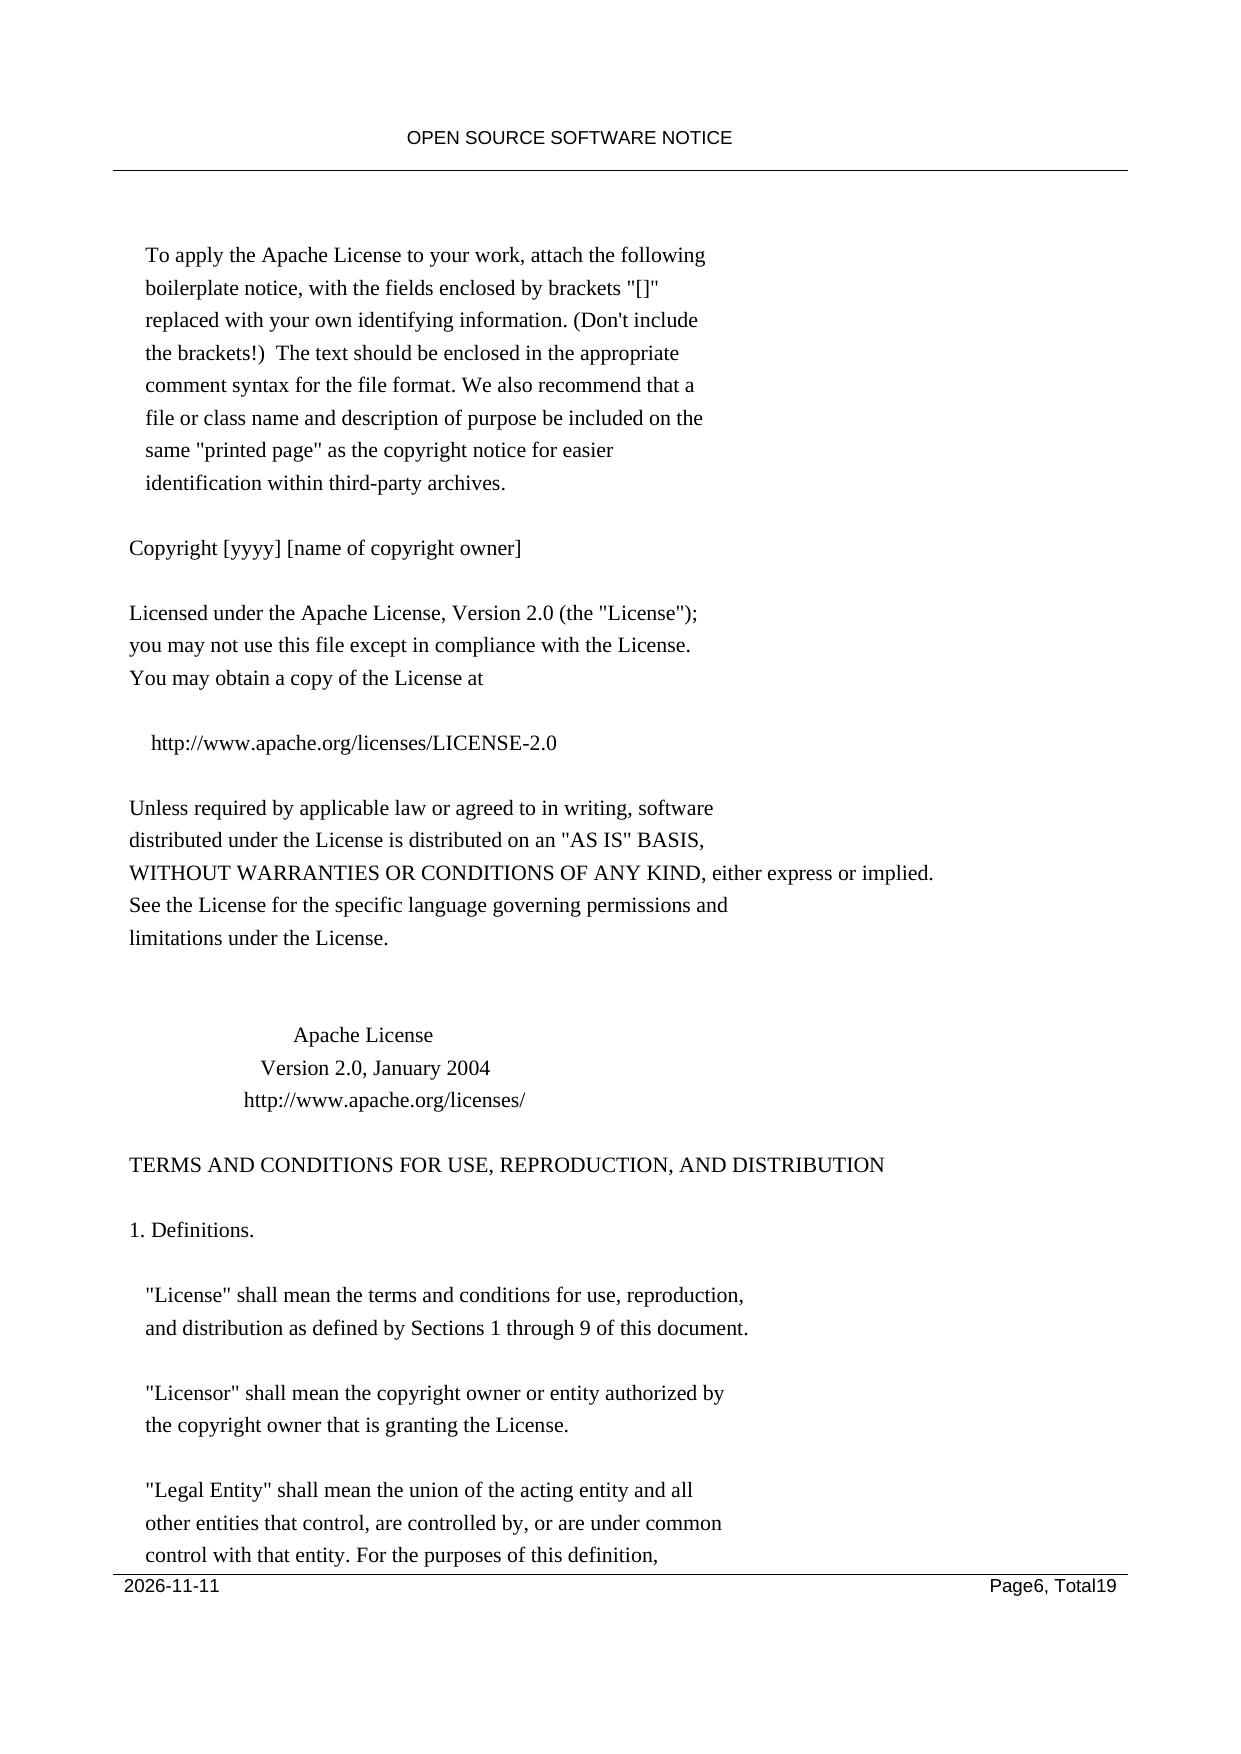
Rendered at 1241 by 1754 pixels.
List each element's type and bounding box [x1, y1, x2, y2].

text [112, 206, 1128, 1571]
